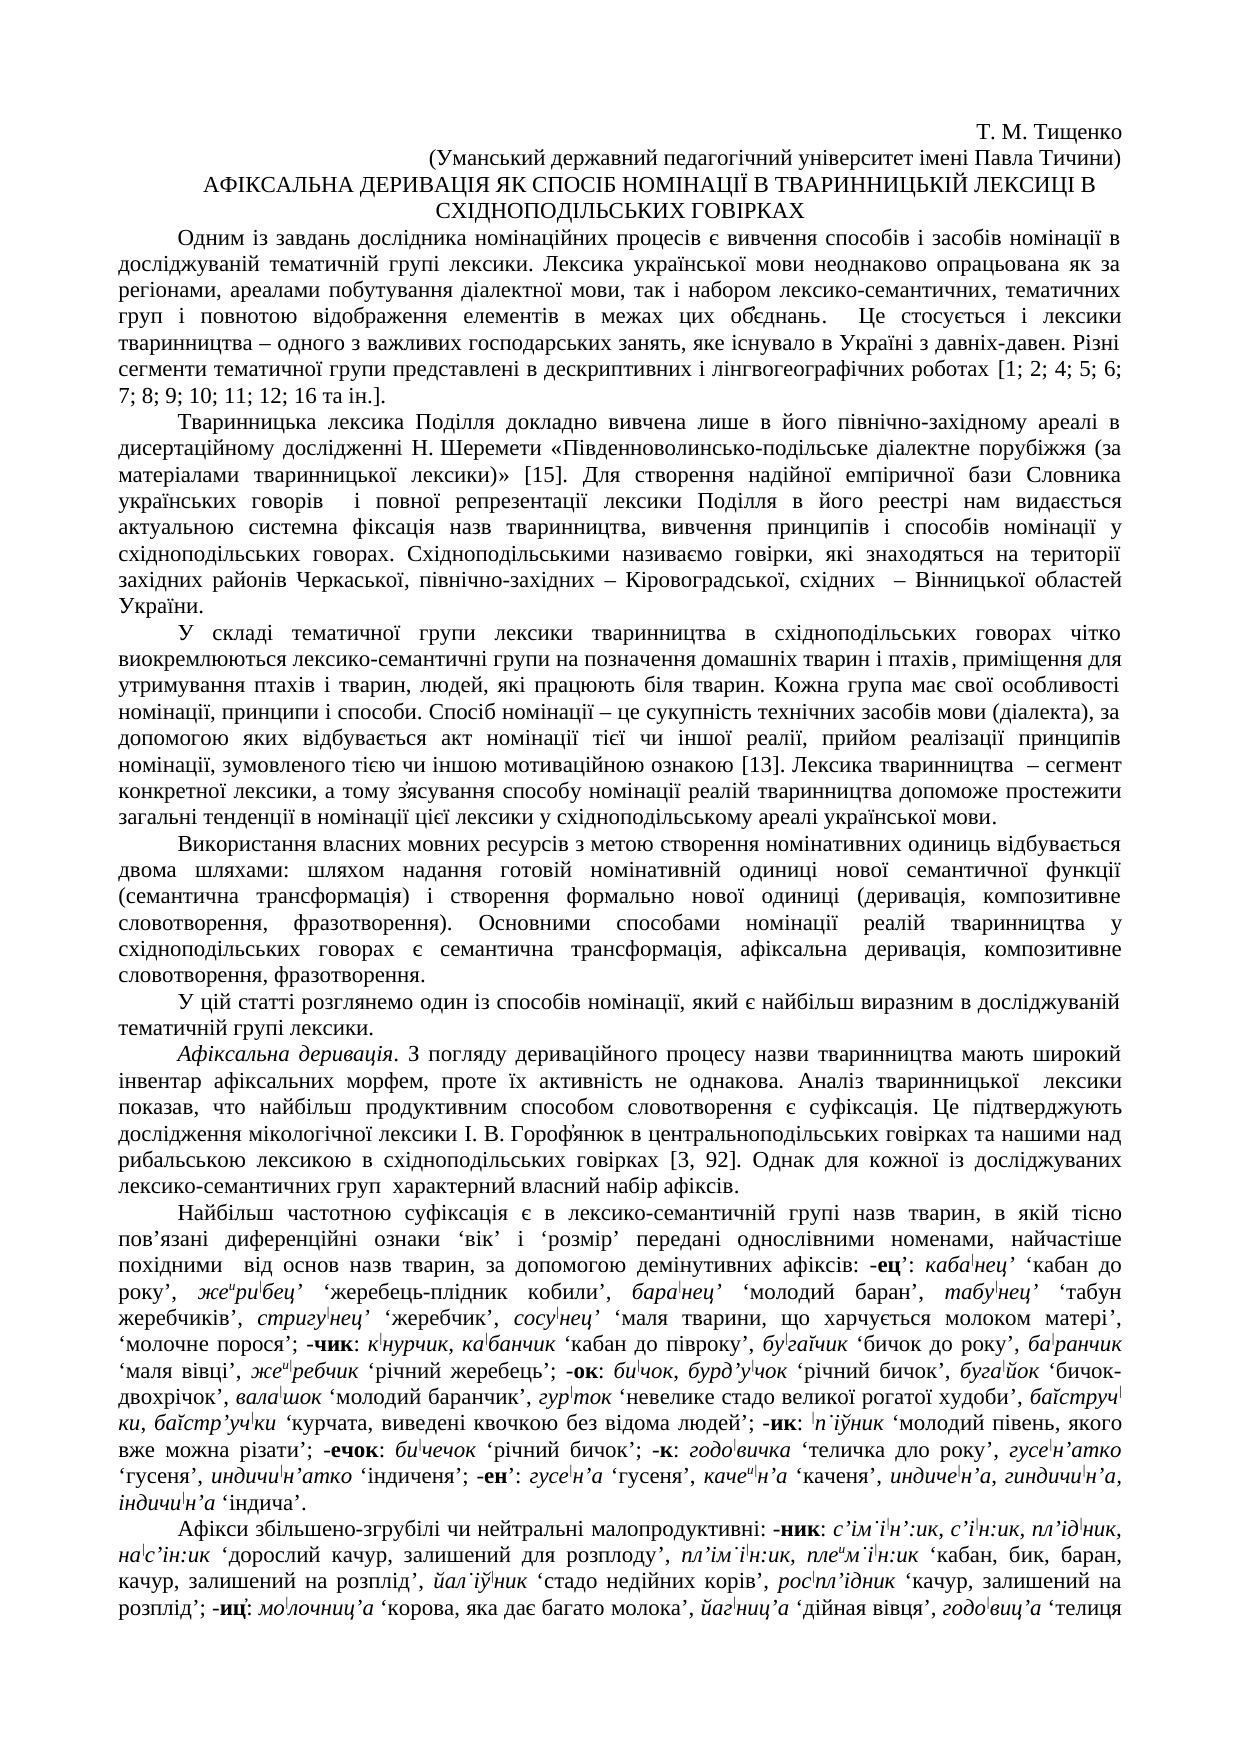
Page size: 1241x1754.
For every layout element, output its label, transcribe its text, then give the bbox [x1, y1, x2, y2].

text Найбільш частотною суфіксація є в лексико-семантичній групі назв тварин, в якій тісно пов’язані диференційні ознаки ʻвікʼ і ʻрозмірʼ передані однослівними номенами, найчастіше похідними від основ назв тварин, за допомогою демінутивних афіксів: -ецʼ: каба|нецʼ ʻкабан до рокуʼ, жеири|бецʼ ʻжеребець-плідник кобилиʼ, бара|нецʼ ʻмолодий баранʼ, табу|нецʼ ʻтабун жеребчиківʼ, стригу|нецʼ ʻжеребчикʼ, сосу|нецʼ ʻмаля тварини, що харчується молоком матеріʼ, ʻмолочне поросяʼ; -чик: к|нурчик, ка|банчик ʻкабан до піврокуʼ, бу|гаĭчик ʻбичок до рокуʼ, ба|ранчик ʻмаля вівціʼ, жеи|ребчик ʻрічний жеребецьʼ; -ок: би|чок, бурдʼу|чок ʻрічний бичокʼ, буга|йок ʻбичок-двохрічокʼ, вала|шок ʻмолодий баранчикʼ, гур|ток ʻневелике стадо великої рогатої худобиʼ, баĭструч|ки, баĭстрʼуч|ки ʻкурчата, виведені квочкою без відома людейʼ; -ик: |п˙іўник ʻмолодий півень, якого вже можна різатиʼ; -ечок: би|чечок ʻрічний бичокʼ; -к: годо|вичка ʻтеличка дло рокуʼ, гусе|нʼатко ʻгусеняʼ, индичи|нʼатко ʻіндиченяʼ; -енʼ: гусе|нʼа ʻгусеняʼ, качеи|нʼа ʻкаченяʼ, индиче|нʼа, гиндичи|нʼа, індичи|нʼа ʻіндичаʼ. [118, 1199, 1122, 1515]
text (Уманський державний педагогічний університет імені Павла Тичини) [118, 144, 1122, 171]
text Т. М. Тищенко [118, 118, 1122, 144]
text Тваринницька лексика Поділля докладно вивчена лише в його північно-західному ареалі в дисертаційному дослідженні Н. Шеремети «Південноволинсько-подільське діалектне порубіжжя (за матеріалами тваринницької лексики)» [15]. Для створення надійної емпіричної бази Словника українських говорів і повної репрезентації лексики Поділля в його реестрі нам видаєсться актуальною системна фіксація назв тваринництва, вивчення принципів і способів номінації у східноподільських говорах. Східноподільськими називаємо говірки, які знаходяться на території західних районів Черкаської, північно-західних – Кіровоградської, східних – Вінницької областей України. [118, 408, 1122, 619]
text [118, 1515, 1122, 1620]
text АФІКСАЛЬНА ДЕРИВАЦІЯ ЯК СПОСІБ НОМІНАЦІЇ В ТВАРИННИЦЬКІЙ ЛЕКСИЦІ В СХІДНОПОДІЛЬСЬКИХ ГОВІРКАХ [118, 171, 1122, 223]
text Афіксальна деривація. З погляду дериваційного процесу назви тваринництва мають широкий інвентар афіксальних морфем, проте їх активність не однакова. Аналіз тваринницької лексики показав, что найбільш продуктивним способом словотворення є суфіксація. Це підтверджують дослідження мікологічної лексики І. В. Гороф҆янюк в центральноподільських говірках та нашими над рибальською лексикою в східноподільських говірках [3, 92]. Однак для кожної із досліджуваних лексико-семантичних груп характерний власний набір афіксів. [118, 1041, 1122, 1199]
text Одним із завдань дослідника номінаційних процесів є вивчення способів і засобів номінації в досліджуваній тематичній групі лексики. Лексика української мови неоднаково опрацьована як за регіонами, ареалами побутування діалектної мови, так і набором лексико-семантичних, тематичних груп і повнотою відображення елементів в межах цих об҆҆єднань. Це стосується і лексики тваринництва – одного з важливих господарських занять, яке існувало в Україні з давніх-давен. Різні сегменти тематичної групи представлені в дескриптивних і лінгвогеографічних роботах [1; 2; 4; 5; 6; 7; 8; 9; 10; 11; 12; 16 та ін.]. [118, 223, 1122, 408]
text У цій статті розглянемо один із способів номінації, який є найбільш виразним в досліджуваній тематичній групі лексики. [118, 988, 1122, 1041]
text Використання власних мовних ресурсів з метою створення номінативних одиниць відбувається двома шляхами: шляхом надання готовій номінативній одиниці нової семантичної функції (семантична трансформація) і створення формально нової одиниці (деривація, композитивне словотворення, фразотворення). Основними способами номінації реалій тваринництва у східноподільських говорах є семантична трансформація, афіксальна деривація, композитивне словотворення, фразотворення. [118, 830, 1122, 988]
text У складі тематичної групи лексики тваринництва в східноподільських говорах чітко виокремлюються лексико-семантичні групи на позначення домашніх тварин і птахів, приміщення для утримування птахів і тварин, людей, які працюють біля тварин. Кожна група має свої особливості номінації, принципи і способи. Спосіб номінації – це сукупність технічних засобів мови (діалекта), за допомогою яких відбувається акт номінації тієї чи іншої реалії, прийом реалізації принципів номінації, зумовленого тією чи іншою мотиваційною ознакою [13]. Лексика тваринництва – сегмент конкретної лексики, а тому з҆ясування способу номінації реалій тваринництва допоможе простежити загальні тенденції в номінації цієї лексики у східноподільському ареалі української мови. [118, 619, 1122, 830]
